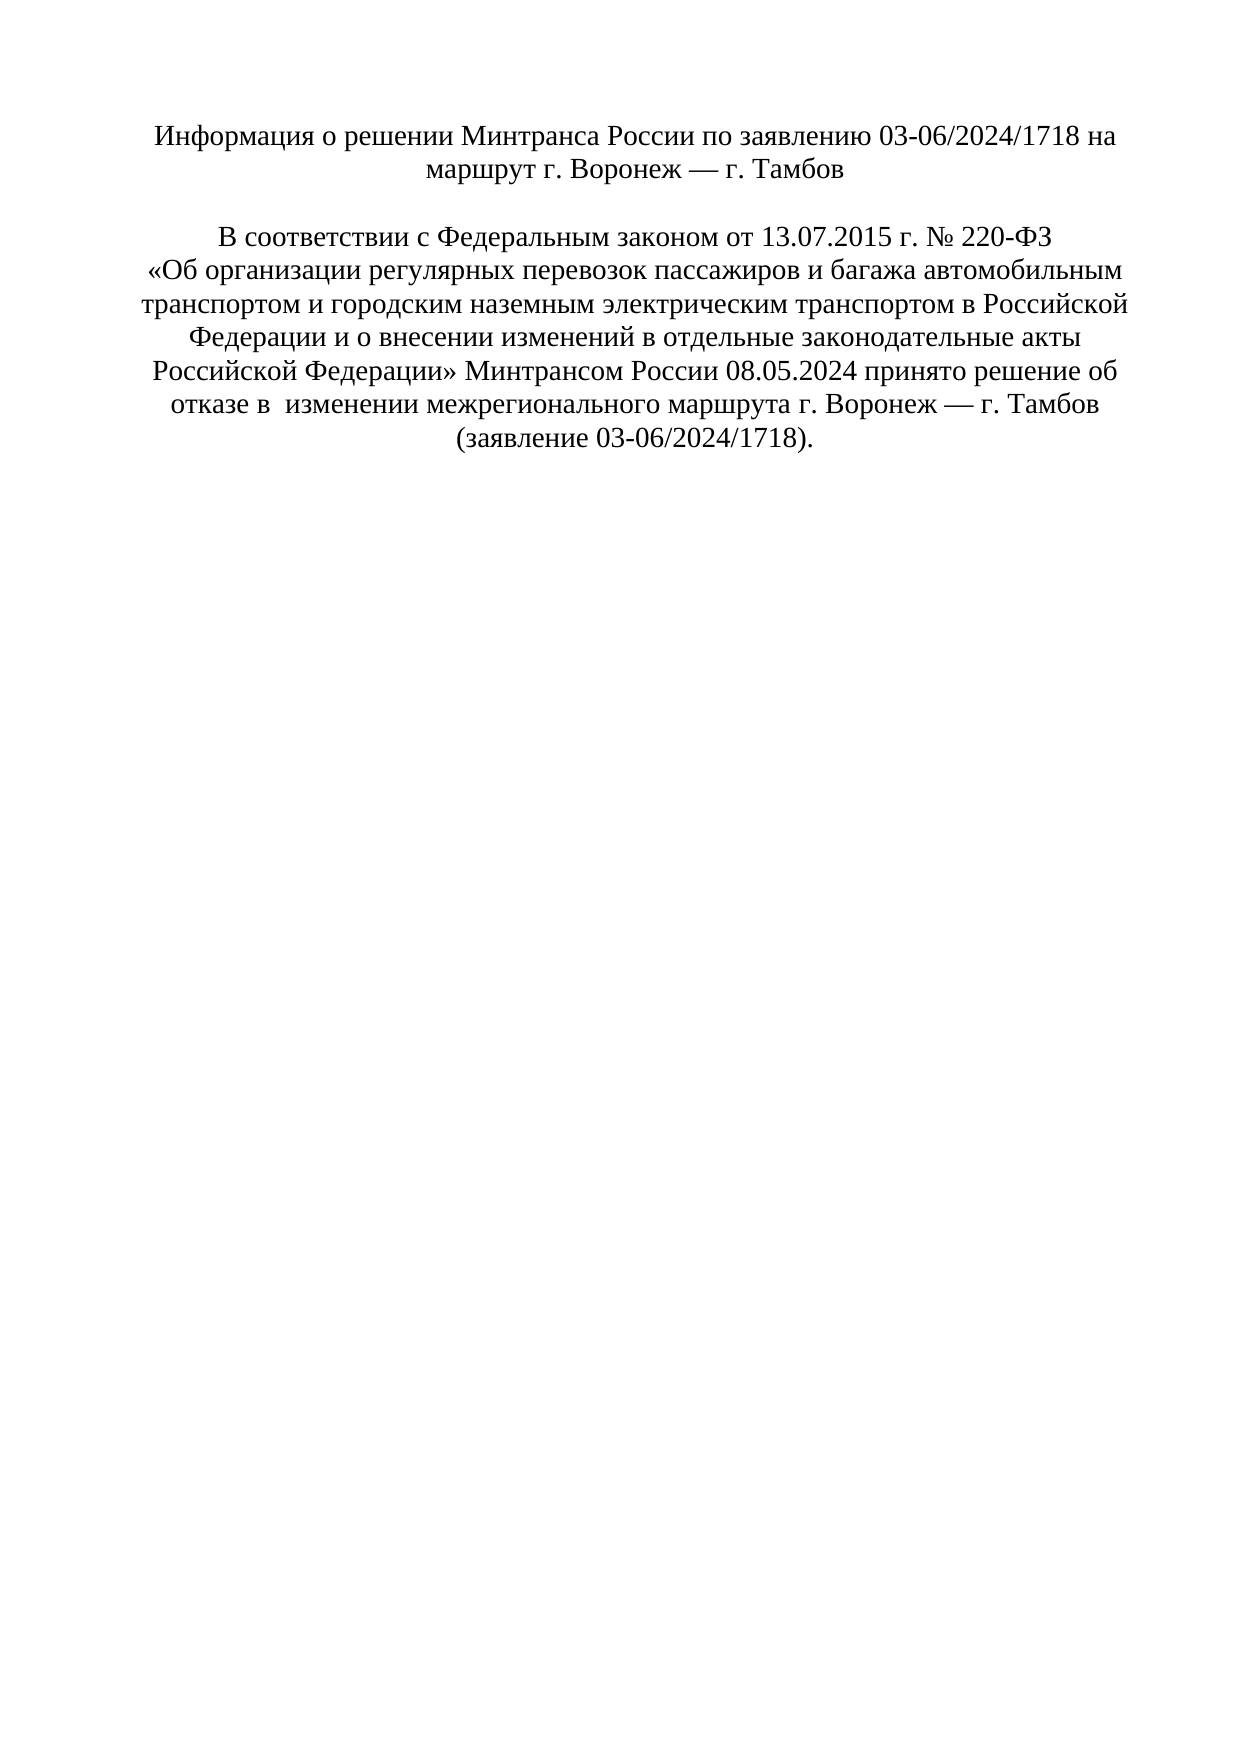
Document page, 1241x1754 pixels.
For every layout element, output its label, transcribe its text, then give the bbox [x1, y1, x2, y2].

text Информация о решении Минтранса России по заявлению 03-06/2024/1718 на маршрут г. Воронеж — г. Тамбов [118, 118, 1152, 185]
text В соответствии с Федеральным законом от 13.07.2015 г. № 220-ФЗ «Об организации регулярных перевозок пассажиров и багажа автомобильным транспортом и городским наземным электрическим транспортом в Российской Федерации и о внесении изменений в отдельные законодательные акты Российской Федерации» Минтрансом России 08.05.2024 принято решение об отказе в изменении межрегионального маршрута г. Воронеж — г. Тамбов (заявление 03-06/2024/1718). [118, 219, 1152, 453]
